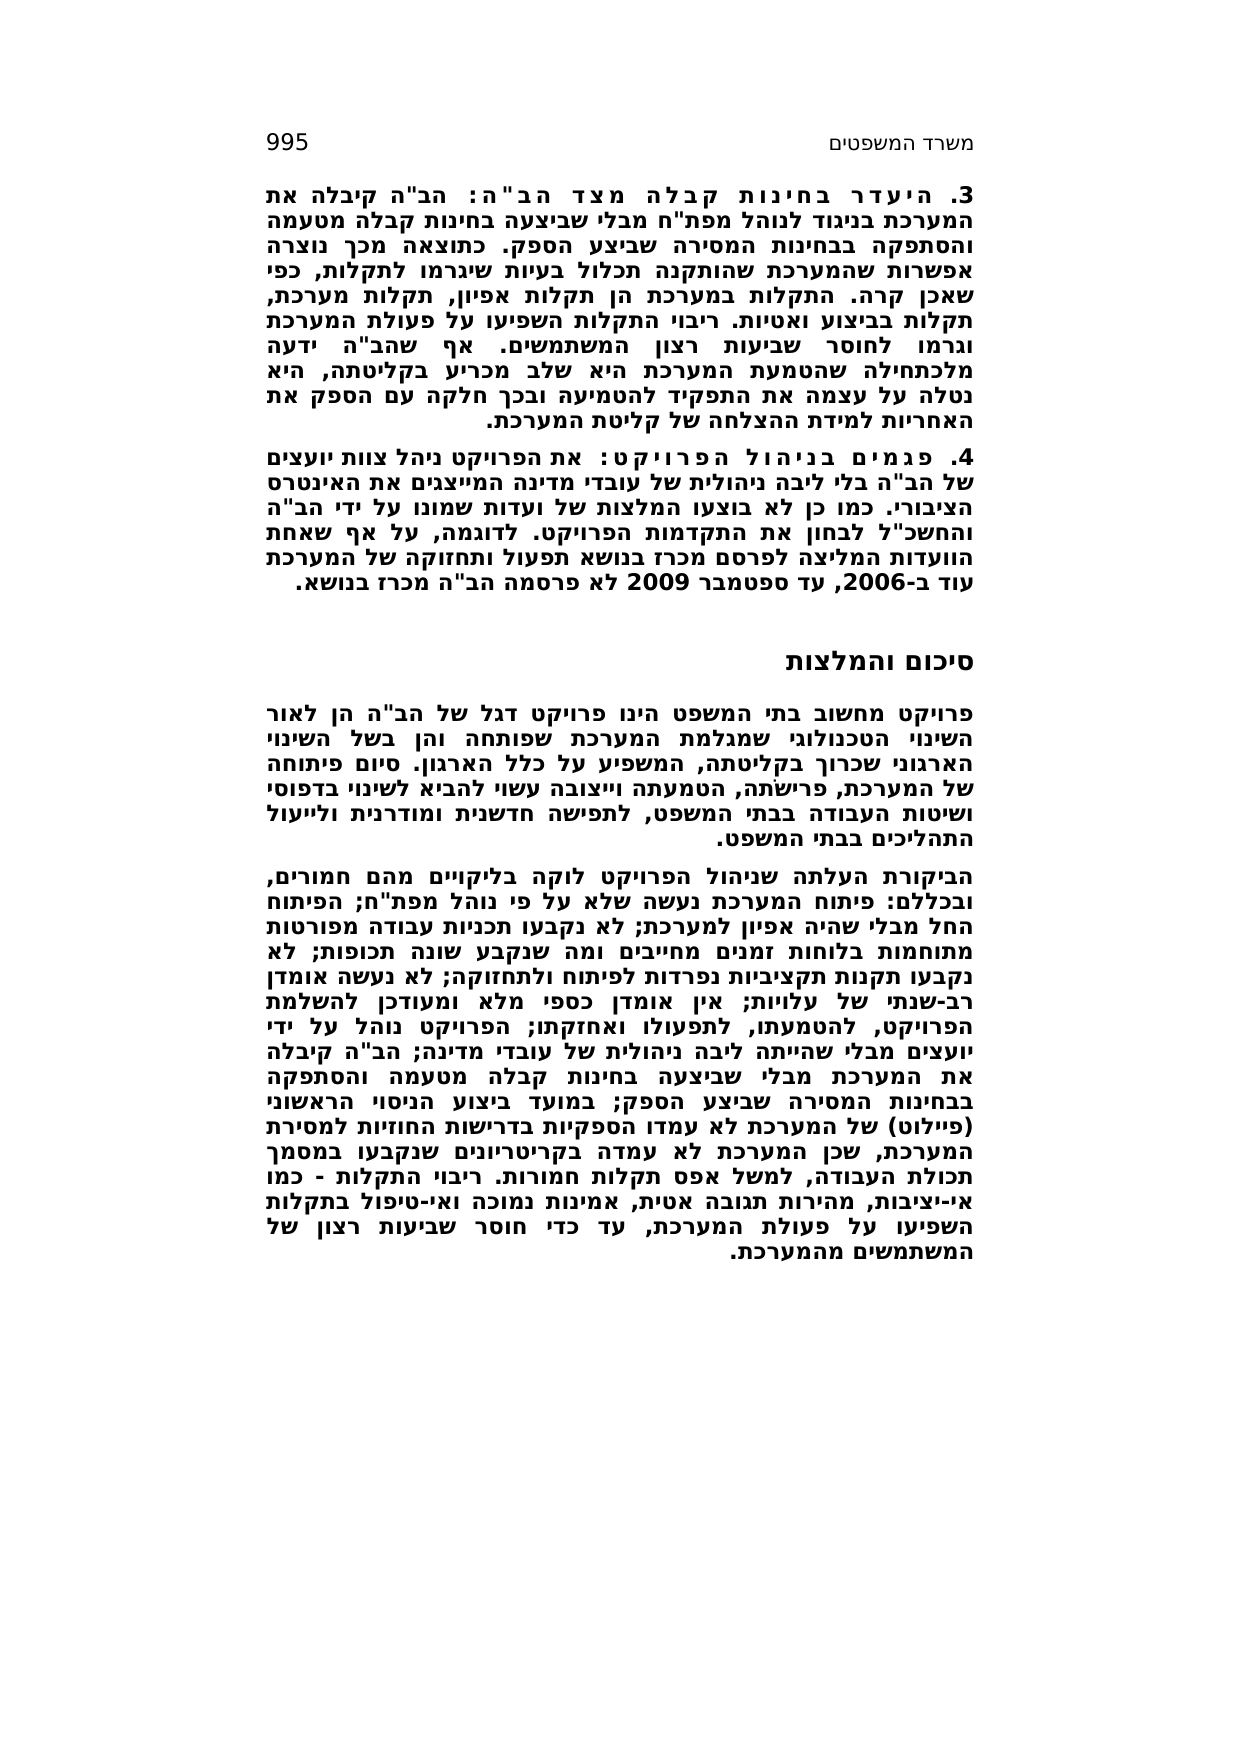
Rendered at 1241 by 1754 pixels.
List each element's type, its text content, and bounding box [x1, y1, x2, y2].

text הביקורת העלתה שניהול הפרויקט לוקה בליקויים מהם חמורים, ובכללם: פיתוח המערכת נעשה שלא על פי נוהל מפת"ח; הפיתוח החל מבלי שהיה אפיון למערכת; לא נקבעו תכניות עבודה מפורטות מתוחמות בלוחות זמנים מחייבים ומה שנקבע שונה תכופות; לא נקבעו תקנות תקציביות נפרדות לפיתוח ולתחזוקה; לא נעשה אומדן רב-שנתי של עלויות; אין אומדן כספי מלא ומעודכן להשלמת הפרויקט, להטמעתו, לתפעולו ואחזקתו; הפרויקט נוהל על ידי יועצים מבלי שהייתה ליבה ניהולית של עובדי מדינה; הב"ה קיבלה את המערכת מבלי שביצעה בחינות קבלה מטעמה והסתפקה בבחינות המסירה שביצע הספק; במועד ביצוע הניסוי הראשוני (פיילוט) של המערכת לא עמדו הספקיות בדרישות החוזיות למסירת המערכת, שכן המערכת לא עמדה בקריטריונים שנקבעו במסמך תכולת העבודה, למשל אפס תקלות חמורות. ריבוי התקלות - כמו אי-יציבות, מהירות תגובה אטית, אמינות נמוכה ואי-טיפול בתקלות השפיעו על פעולת המערכת, עד כדי חוסר שביעות רצון של המשתמשים מהמערכת. [266, 864, 974, 1264]
text 4. פגמים בניהול הפרויקט: את הפרויקט ניהל צוות יועצים של הב"ה בלי ליבה ניהולית של עובדי מדינה המייצגים את האינטרס הציבורי. כמו כן לא בוצעו המלצות של ועדות שמונו על ידי הב"ה והחשכ"ל לבחון את התקדמות הפרויקט. לדוגמה, על אף שאחת הוועדות המליצה לפרסם מכרז בנושא תפעול ותחזוקה של המערכת עוד ב-2006, עד ספטמבר 2009 לא פרסמה הב"ה מכרז בנושא. [266, 446, 974, 596]
text פרויקט מחשוב בתי המשפט הינו פרויקט דגל של הב"ה הן לאור השינוי הטכנולוגי שמגלמת המערכת שפותחה והן בשל השינוי הארגוני שכרוך בקליטתה, המשפיע על כלל הארגון. סיום פיתוחה של המערכת, פרישֹתה, הטמעתה וייצובה עשוי להביא לשינוי בדפוסי ושיטות העבודה בבתי המשפט, לתפישה חדשנית ומודרנית ולייעול התהליכים בבתי המשפט. [266, 702, 974, 852]
text סיכום והמלצות [266, 646, 974, 677]
text 3. היעדר בחינות קבלה מצד הב"ה: הב"ה קיבלה את המערכת בניגוד לנוהל מפת"ח מבלי שביצעה בחינות קבלה מטעמה והסתפקה בבחינות המסירה שביצע הספק. כתוצאה מכך נוצרה אפשרות שהמערכת שהותקנה תכלול בעיות שיגרמו לתקלות, כפי שאכן קרה. התקלות במערכת הן תקלות אפיון, תקלות מערכת, תקלות בביצוע ואטיות. ריבוי התקלות השפיעו על פעולת המערכת וגרמו לחוסר שביעות רצון המשתמשים. אף שהב"ה ידעה מלכתחילה שהטמעת המערכת היא שלב מכריע בקליטתה, היא נטלה על עצמה את התפקיד להטמיעהּ ובכך חלקה עם הספק את האחריות למידת ההצלחה של קליטת המערכת. [266, 183, 974, 433]
